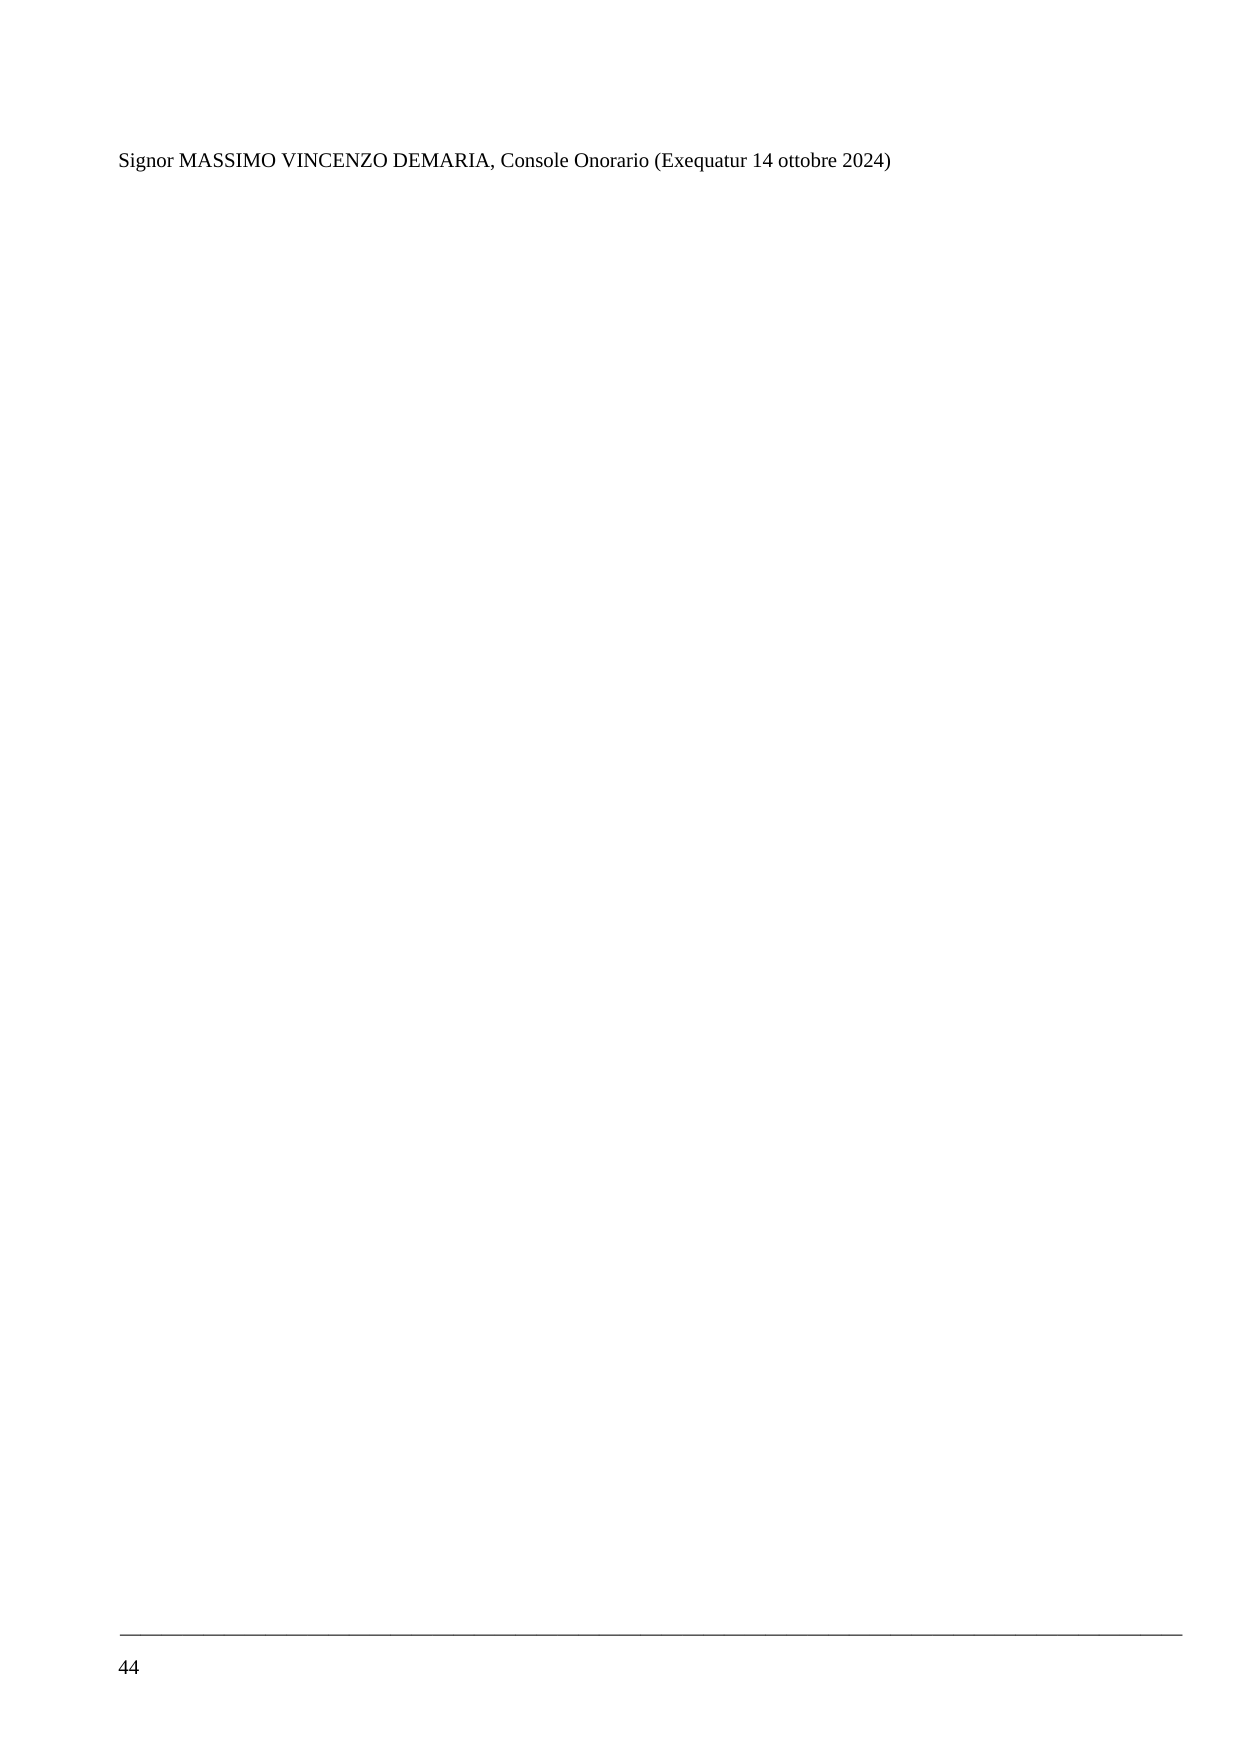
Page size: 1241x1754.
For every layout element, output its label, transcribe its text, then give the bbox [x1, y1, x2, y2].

text Signor MASSIMO VINCENZO DEMARIA, Console Onorario (Exequatur 14 ottobre 2024) [118, 148, 1122, 172]
